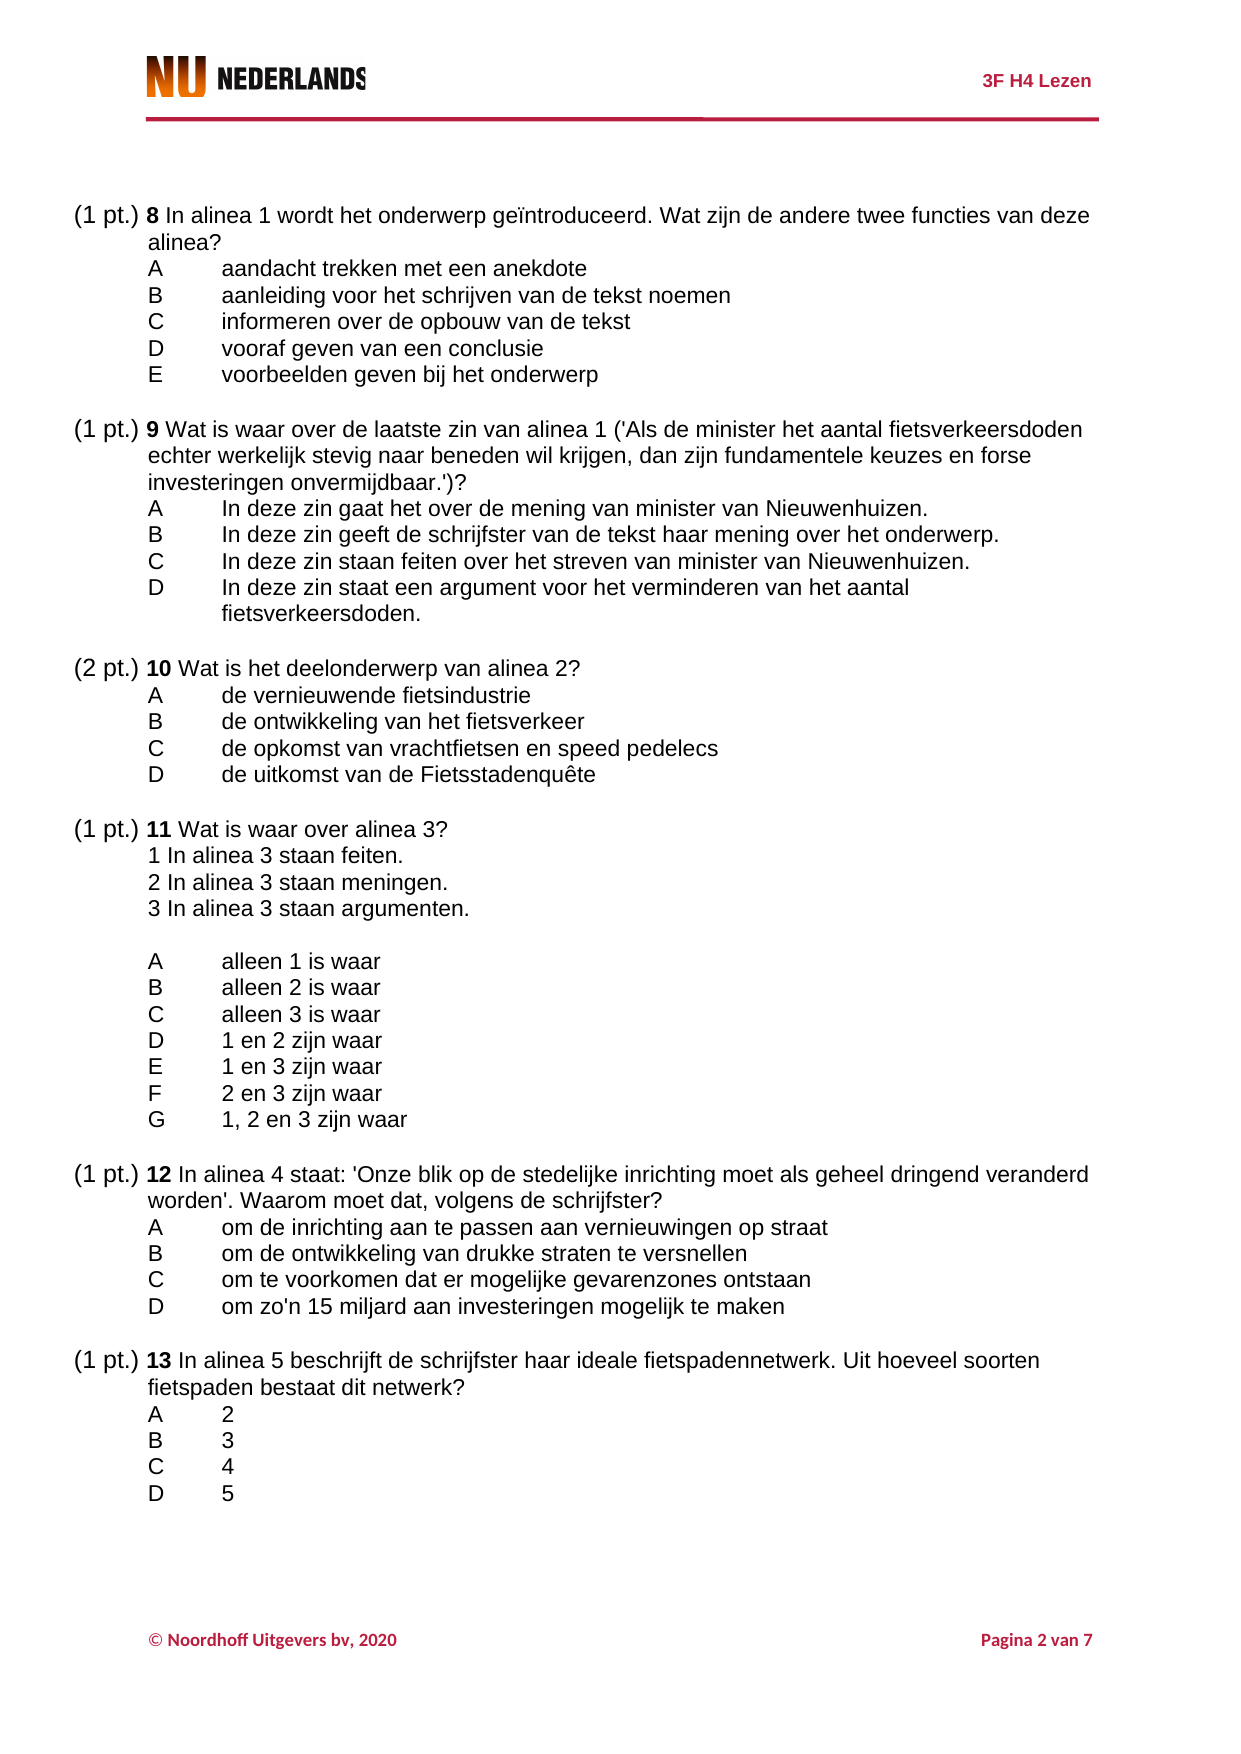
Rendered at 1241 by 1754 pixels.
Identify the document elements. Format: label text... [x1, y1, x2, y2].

text 1 In alinea 3 staan feiten. [148, 842, 1093, 869]
text D In deze zin staat een argument voor het verminderen van het aantal fietsverkeersdoden. [148, 574, 1093, 627]
text B aanleiding voor het schrijven van de tekst noemen [148, 282, 1093, 308]
text B alleen 2 is waar [148, 974, 1093, 1001]
text A 2 [148, 1401, 1093, 1427]
text A de vernieuwende fietsindustrie [148, 682, 1093, 708]
text C om te voorkomen dat er mogelijke gevarenzones ontstaan [148, 1266, 1093, 1293]
text D 1 en 2 zijn waar [148, 1027, 1093, 1053]
text E 1 en 3 zijn waar [148, 1053, 1093, 1079]
text E voorbeelden geven bij het onderwerp [148, 361, 1093, 387]
text C de opkomst van vrachtfietsen en speed pedelecs [148, 734, 1093, 761]
text (1 pt.) 12 In alinea 4 staat: 'Onze blik op de stedelijke inrichting moet als geheel dringend veranderd worden'. Waarom moet dat, volgens de schrijfster? [74, 1159, 1093, 1214]
text (2 pt.) 10 Wat is het deelonderwerp van alinea 2? [74, 653, 1093, 682]
text D 5 [148, 1480, 1093, 1506]
text C alleen 3 is waar [148, 1001, 1093, 1027]
text F 2 en 3 zijn waar [148, 1079, 1093, 1106]
text (1 pt.) 13 In alinea 5 beschrijft de schrijfster haar ideale fietspadennetwerk. Uit hoeveel soorten fietspaden bestaat dit netwerk? [74, 1346, 1093, 1401]
text B om de ontwikkeling van drukke straten te versnellen [148, 1240, 1093, 1266]
text G 1, 2 en 3 zijn waar [148, 1106, 1093, 1132]
text (1 pt.) 11 Wat is waar over alinea 3? [74, 814, 1093, 842]
text B de ontwikkeling van het fietsverkeer [148, 708, 1093, 734]
text C In deze zin staan feiten over het streven van minister van Nieuwenhuizen. [148, 548, 1093, 574]
text 2 In alinea 3 staan meningen. [148, 869, 1093, 895]
text C informeren over de opbouw van de tekst [148, 308, 1093, 334]
text A om de inrichting aan te passen aan vernieuwingen op straat [148, 1214, 1093, 1240]
text A In deze zin gaat het over de mening van minister van Nieuwenhuizen. [148, 495, 1093, 521]
text B In deze zin geeft de schrijfster van de tekst haar mening over het onderwerp. [148, 521, 1093, 548]
text 3 In alinea 3 staan argumenten. [148, 895, 1093, 921]
text B 3 [148, 1427, 1093, 1453]
text (1 pt.) 9 Wat is waar over de laatste zin van alinea 1 ('Als de minister het aantal fietsverkeersdoden echter werkelijk stevig naar beneden wil krijgen, dan zijn fundamentele keuzes en forse investeringen onvermijdbaar.')? [74, 413, 1093, 495]
text C 4 [148, 1453, 1093, 1480]
text A alleen 1 is waar [148, 948, 1093, 974]
picture [146, 56, 366, 97]
text D de uitkomst van de Fietsstadenquête [148, 761, 1093, 787]
text (1 pt.) 8 In alinea 1 wordt het onderwerp geïntroduceerd. Wat zijn de andere twee functies van deze alinea? [74, 200, 1093, 255]
text D om zo'n 15 miljard aan investeringen mogelijk te maken [148, 1293, 1093, 1319]
text A aandacht trekken met een anekdote [148, 255, 1093, 282]
text D vooraf geven van een conclusie [148, 334, 1093, 361]
